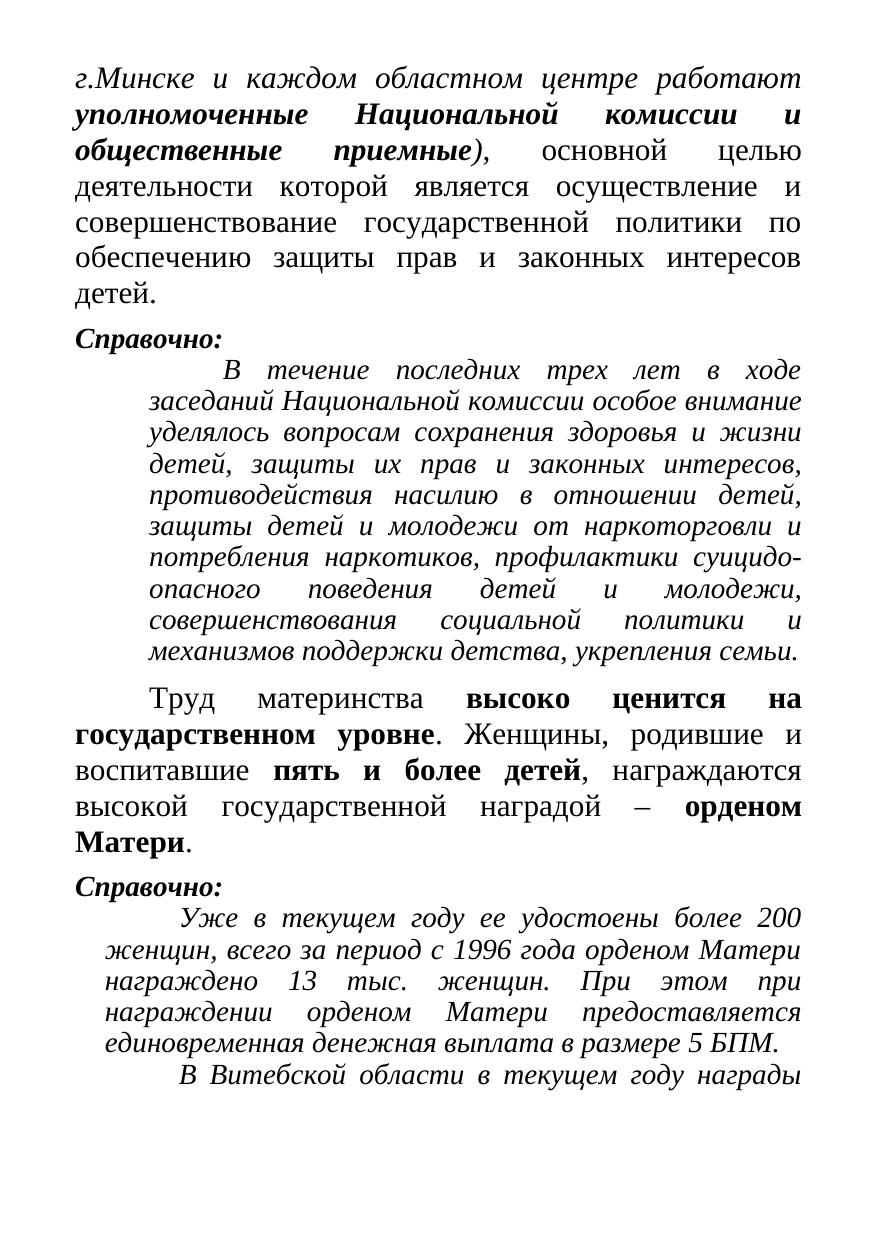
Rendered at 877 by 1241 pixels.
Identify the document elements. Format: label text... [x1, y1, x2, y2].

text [104, 1059, 802, 1090]
text Справочно: [75, 872, 802, 903]
text В течение последних трех лет в ходе заседаний Национальной комиссии особое внимание уделялось вопросам сохранения здоровья и жизни детей, защиты их прав и законных интересов, противодействия насилию в отношении детей, защиты детей и молодежи от наркоторговли и потребления наркотиков, профилактики суицидо-опасного поведения детей и молодежи, совершенствования социальной политики и механизмов поддержки детства, укрепления семьи. [149, 354, 802, 667]
text Труд материнства высоко ценится на государственном уровне. Женщины, родившие и воспитавшие пять и более детей, награждаются высокой государственной наградой – орденом Матери. [75, 679, 802, 859]
text Уже в текущем году ее удостоены более 200 женщин, всего за период с 1996 года орденом Матери награждено 13 тыс. женщин. При этом при награждении орденом Матери предоставляется единовременная денежная выплата в размере 5 БПМ. [104, 903, 802, 1059]
text Справочно: [75, 323, 802, 354]
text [75, 59, 802, 311]
